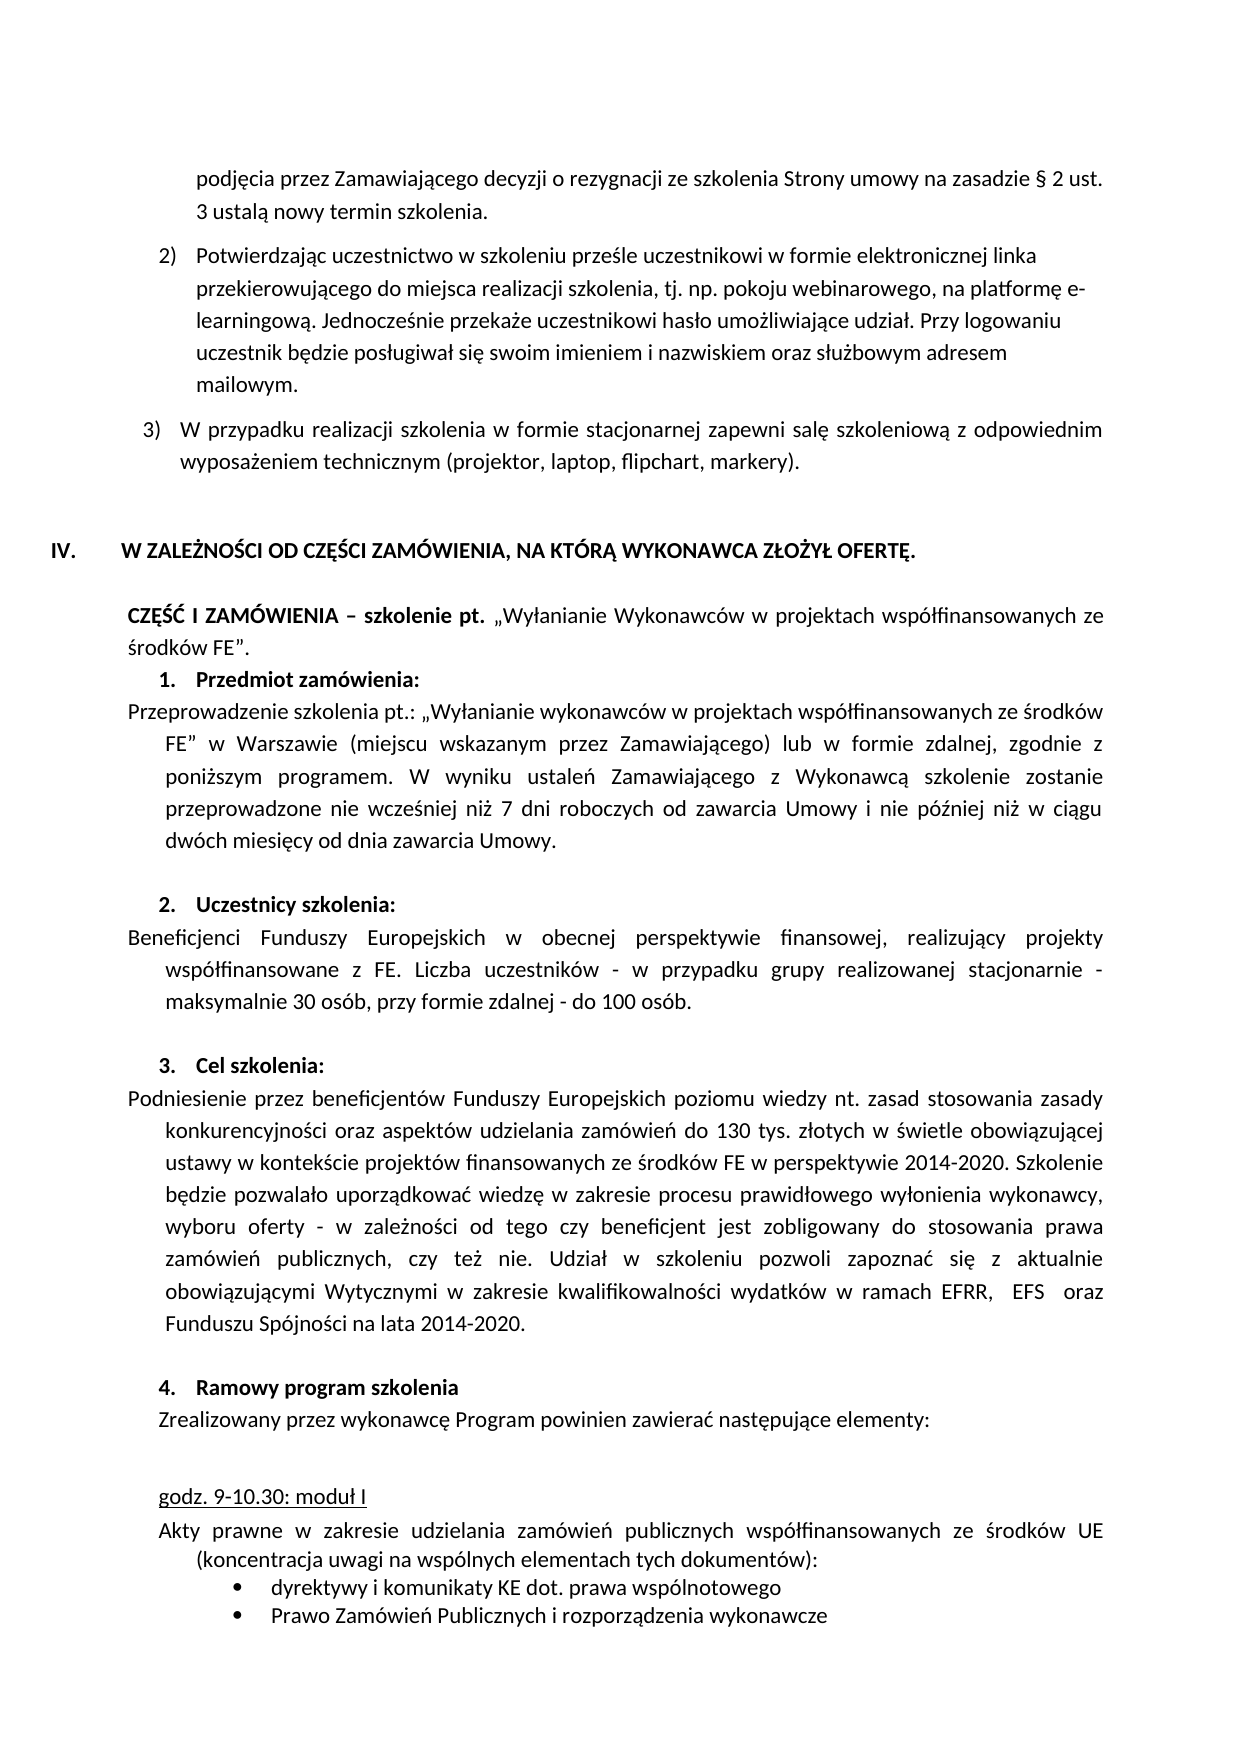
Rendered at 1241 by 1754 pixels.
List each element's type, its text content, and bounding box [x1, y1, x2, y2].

text Zrealizowany przez wykonawcę Program powinien zawierać następujące elementy: [158, 1406, 1105, 1433]
list godz. 9-10.30: moduł I [158, 1482, 1105, 1510]
list Przeprowadzenie szkolenia pt.: „Wyłanianie wykonawców w projektach współfinansowanych ze środków FE” w Warszawie (miejscu wskazanym przez Zamawiającego) lub w formie zdalnej, zgodnie z poniższym programem. W wyniku ustaleń Zamawiającego z Wykonawcą szkolenie zostanie przeprowadzone nie wcześniej niż 7 dni roboczych od zawarcia Umowy i nie później niż w ciągu dwóch miesięcy od dnia zawarcia Umowy. [128, 697, 1105, 854]
list Potwierdzając uczestnictwo w szkoleniu prześle uczestnikowi w formie elektronicznej linka przekierowującego do miejsca realizacji szkolenia, tj. np. pokoju webinarowego, na platformę e-learningową. Jednocześnie przekaże uczestnikowi hasło umożliwiające udział. Przy logowaniu uczestnik będzie posługiwał się swoim imieniem i nazwiskiem oraz służbowym adresem mailowym. [158, 241, 1105, 398]
list dyrektywy i komunikaty KE dot. prawa wspólnotowego [233, 1573, 1105, 1601]
list W przypadku realizacji szkolenia w formie stacjonarnej zapewni salę szkoleniową z odpowiednim wyposażeniem technicznym (projektor, laptop, flipchart, markery). [142, 415, 1105, 475]
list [158, 164, 1105, 225]
list Cel szkolenia: [158, 1051, 1105, 1079]
list Beneficjenci Funduszy Europejskich w obecnej perspektywie finansowej, realizujący projekty współfinansowane z FE. Liczba uczestników - w przypadku grupy realizowanej stacjonarnie - maksymalnie 30 osób, przy formie zdalnej - do 100 osób. [128, 923, 1105, 1015]
list Uczestnicy szkolenia: [158, 891, 1105, 918]
list W ZALEŻNOŚCI OD CZĘŚCI ZAMÓWIENIA, NA KTÓRĄ WYKONAWCA ZŁOŻYŁ OFERTĘ. [76, 536, 1105, 564]
list Prawo Zamówień Publicznych i rozporządzenia wykonawcze [233, 1601, 1105, 1629]
list Przedmiot zamówienia: [158, 665, 1105, 693]
list Ramowy program szkolenia [158, 1373, 1105, 1401]
text CZĘŚĆ I ZAMÓWIENIA – szkolenie pt. „Wyłanianie Wykonawców w projektach współfinansowanych ze środków FE”. [128, 601, 1105, 661]
list Podniesienie przez beneficjentów Funduszy Europejskich poziomu wiedzy nt. zasad stosowania zasady konkurencyjności oraz aspektów udzielania zamówień do 130 tys. złotych w świetle obowiązującej ustawy w kontekście projektów finansowanych ze środków FE w perspektywie 2014-2020. Szkolenie będzie pozwalało uporządkować wiedzę w zakresie procesu prawidłowego wyłonienia wykonawcy, wyboru oferty - w zależności od tego czy beneficjent jest zobligowany do stosowania prawa zamówień publicznych, czy też nie. Udział w szkoleniu pozwoli zapoznać się z aktualnie obowiązującymi Wytycznymi w zakresie kwalifikowalności wydatków w ramach EFRR, EFS oraz Funduszu Spójności na lata 2014-2020. [128, 1084, 1105, 1337]
list Akty prawne w zakresie udzielania zamówień publicznych współfinansowanych ze środków UE (koncentracja uwagi na wspólnych elementach tych dokumentów): [158, 1517, 1105, 1573]
